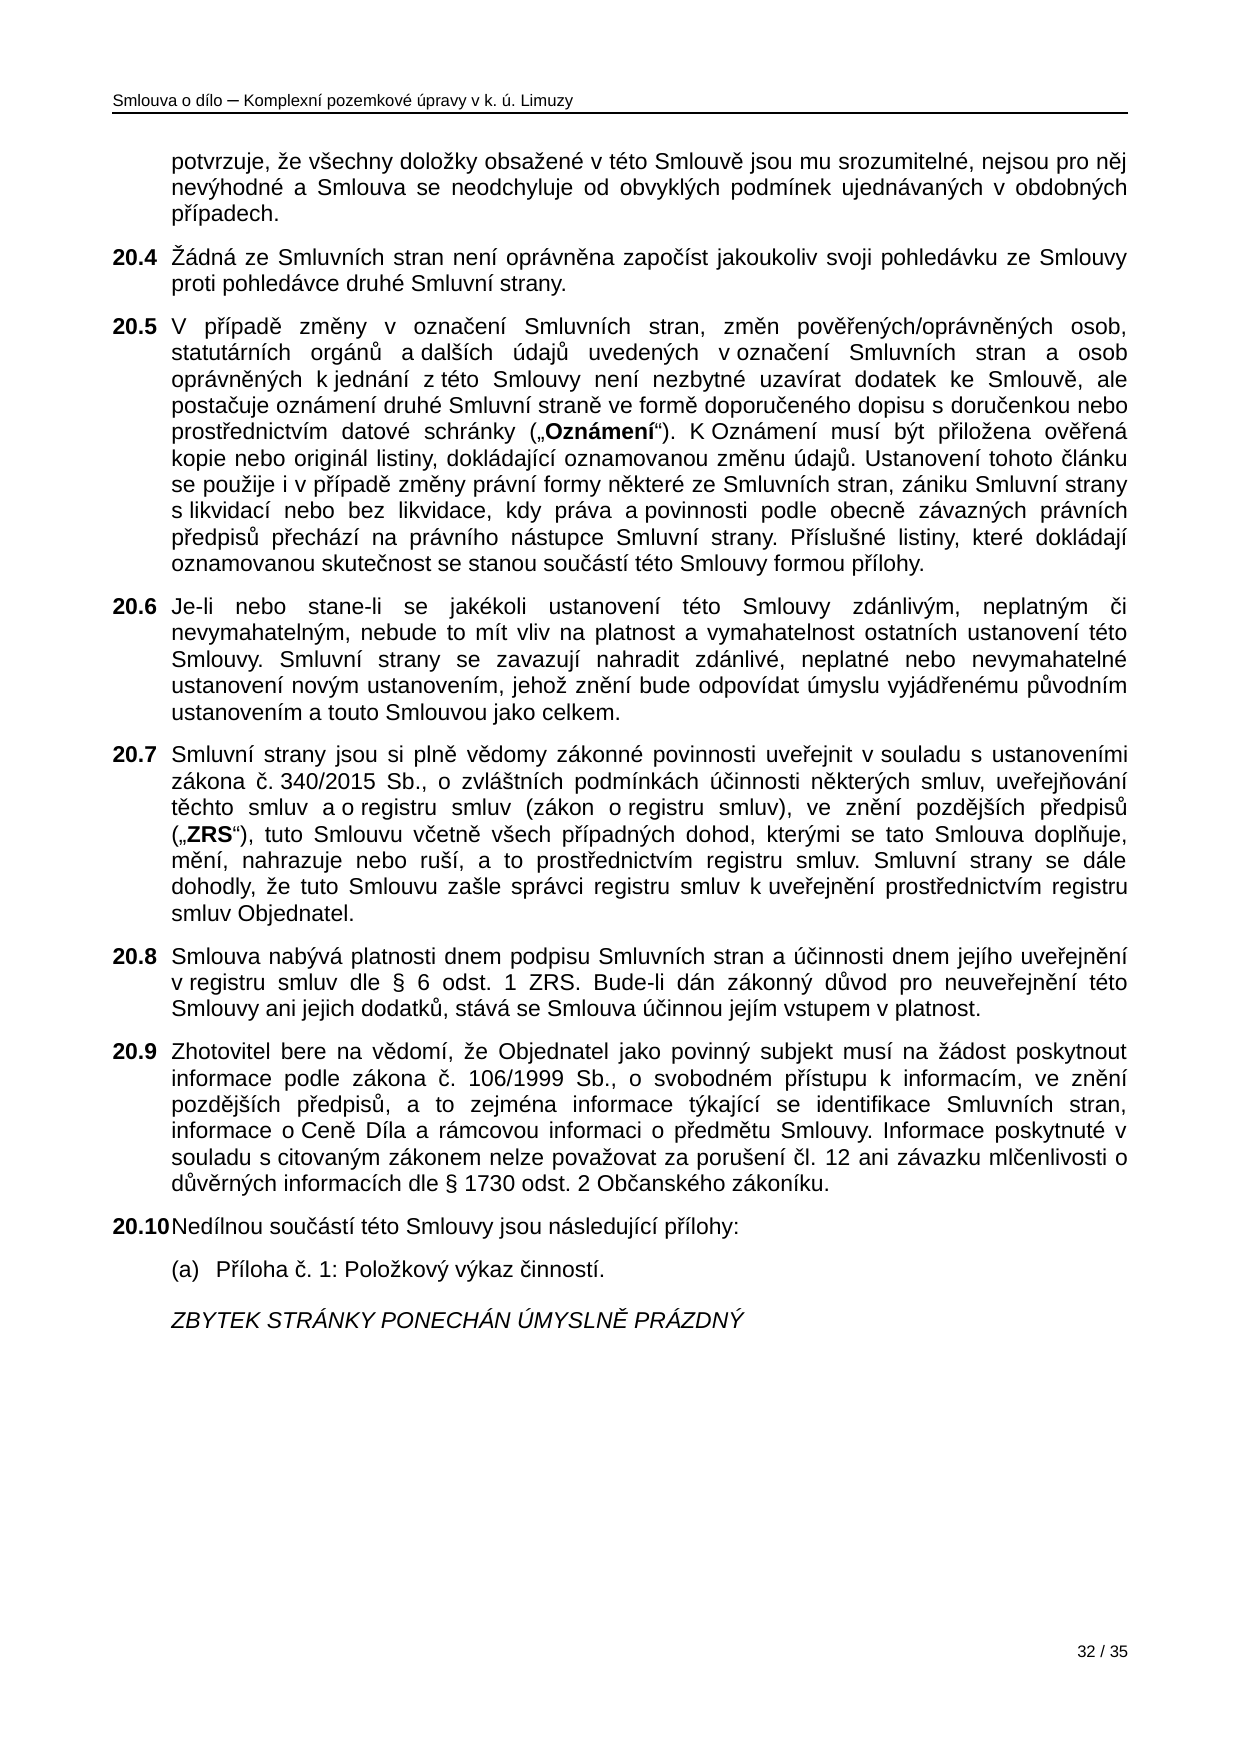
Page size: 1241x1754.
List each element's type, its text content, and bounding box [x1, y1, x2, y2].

text Zhotovitel bere na vědomí, že Objednatel jako povinný subjekt musí na žádost poskytnout informace podle zákona č. 106/1999 Sb., o svobodném přístupu k informacím, ve znění pozdějších předpisů, a to zejména informace týkající se identifikace Smluvních stran, informace o Ceně Díla a rámcovou informaci o předmětu Smlouvy. Informace poskytnuté v souladu s citovaným zákonem nelze považovat za porušení čl. 12 ani závazku mlčenlivosti o důvěrných informacích dle § 1730 odst. 2 Občanského zákoníku. [112, 1038, 1128, 1196]
text Nedílnou součástí této Smlouvy jsou následující přílohy: [112, 1213, 1128, 1239]
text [112, 148, 1128, 227]
text Je-li nebo stane-li se jakékoli ustanovení této Smlouvy zdánlivým, neplatným či nevymahatelným, nebude to mít vliv na platnost a vymahatelnost ostatních ustanovení této Smlouvy. Smluvní strany se zavazují nahradit zdánlivé, neplatné nebo nevymahatelné ustanovení novým ustanovením, jehož znění bude odpovídat úmyslu vyjádřenému původním ustanovením a touto Smlouvou jako celkem. [112, 593, 1128, 725]
text V případě změny v označení Smluvních stran, změn pověřených/oprávněných osob, statutárních orgánů a dalších údajů uvedených v označení Smluvních stran a osob oprávněných k jednání z této Smlouvy není nezbytné uzavírat dodatek ke Smlouvě, ale postačuje oznámení druhé Smluvní straně ve formě doporučeného dopisu s doručenkou nebo prostřednictvím datové schránky („Oznámení“). K Oznámení musí být přiložena ověřená kopie nebo originál listiny, dokládající oznamovanou změnu údajů. Ustanovení tohoto článku se použije i v případě změny právní formy některé ze Smluvních stran, zániku Smluvní strany s likvidací nebo bez likvidace, kdy práva a povinnosti podle obecně závazných právních předpisů přechází na právního nástupce Smluvní strany. Příslušné listiny, které dokládají oznamovanou skutečnost se stanou součástí této Smlouvy formou přílohy. [112, 313, 1128, 576]
list ZBYTEK STRÁNKY PONECHÁN ÚMYSLNĚ PRÁZDNÝ [171, 1307, 1128, 1334]
text Smlouva nabývá platnosti dnem podpisu Smluvních stran a účinnosti dnem jejího uveřejnění v registru smluv dle § 6 odst. 1 ZRS. Bude-li dán zákonný důvod pro neuveřejnění této Smlouvy ani jejich dodatků, stává se Smlouva účinnou jejím vstupem v platnost. [112, 943, 1128, 1022]
text Žádná ze Smluvních stran není oprávněna započíst jakoukoliv svoji pohledávku ze Smlouvy proti pohledávce druhé Smluvní strany. [112, 243, 1128, 296]
list Příloha č. 1: Položkový výkaz činností. [171, 1256, 1128, 1282]
text Smluvní strany jsou si plně vědomy zákonné povinnosti uveřejnit v souladu s ustanoveními zákona č. 340/2015 Sb., o zvláštních podmínkách účinnosti některých smluv, uveřejňování těchto smluv a o registru smluv (zákon o registru smluv), ve znění pozdějších předpisů („ZRS“), tuto Smlouvu včetně všech případných dohod, kterými se tato Smlouva doplňuje, mění, nahrazuje nebo ruší, a to prostřednictvím registru smluv. Smluvní strany se dále dohodly, že tuto Smlouvu zašle správci registru smluv k uveřejnění prostřednictvím registru smluv Objednatel. [112, 741, 1128, 926]
